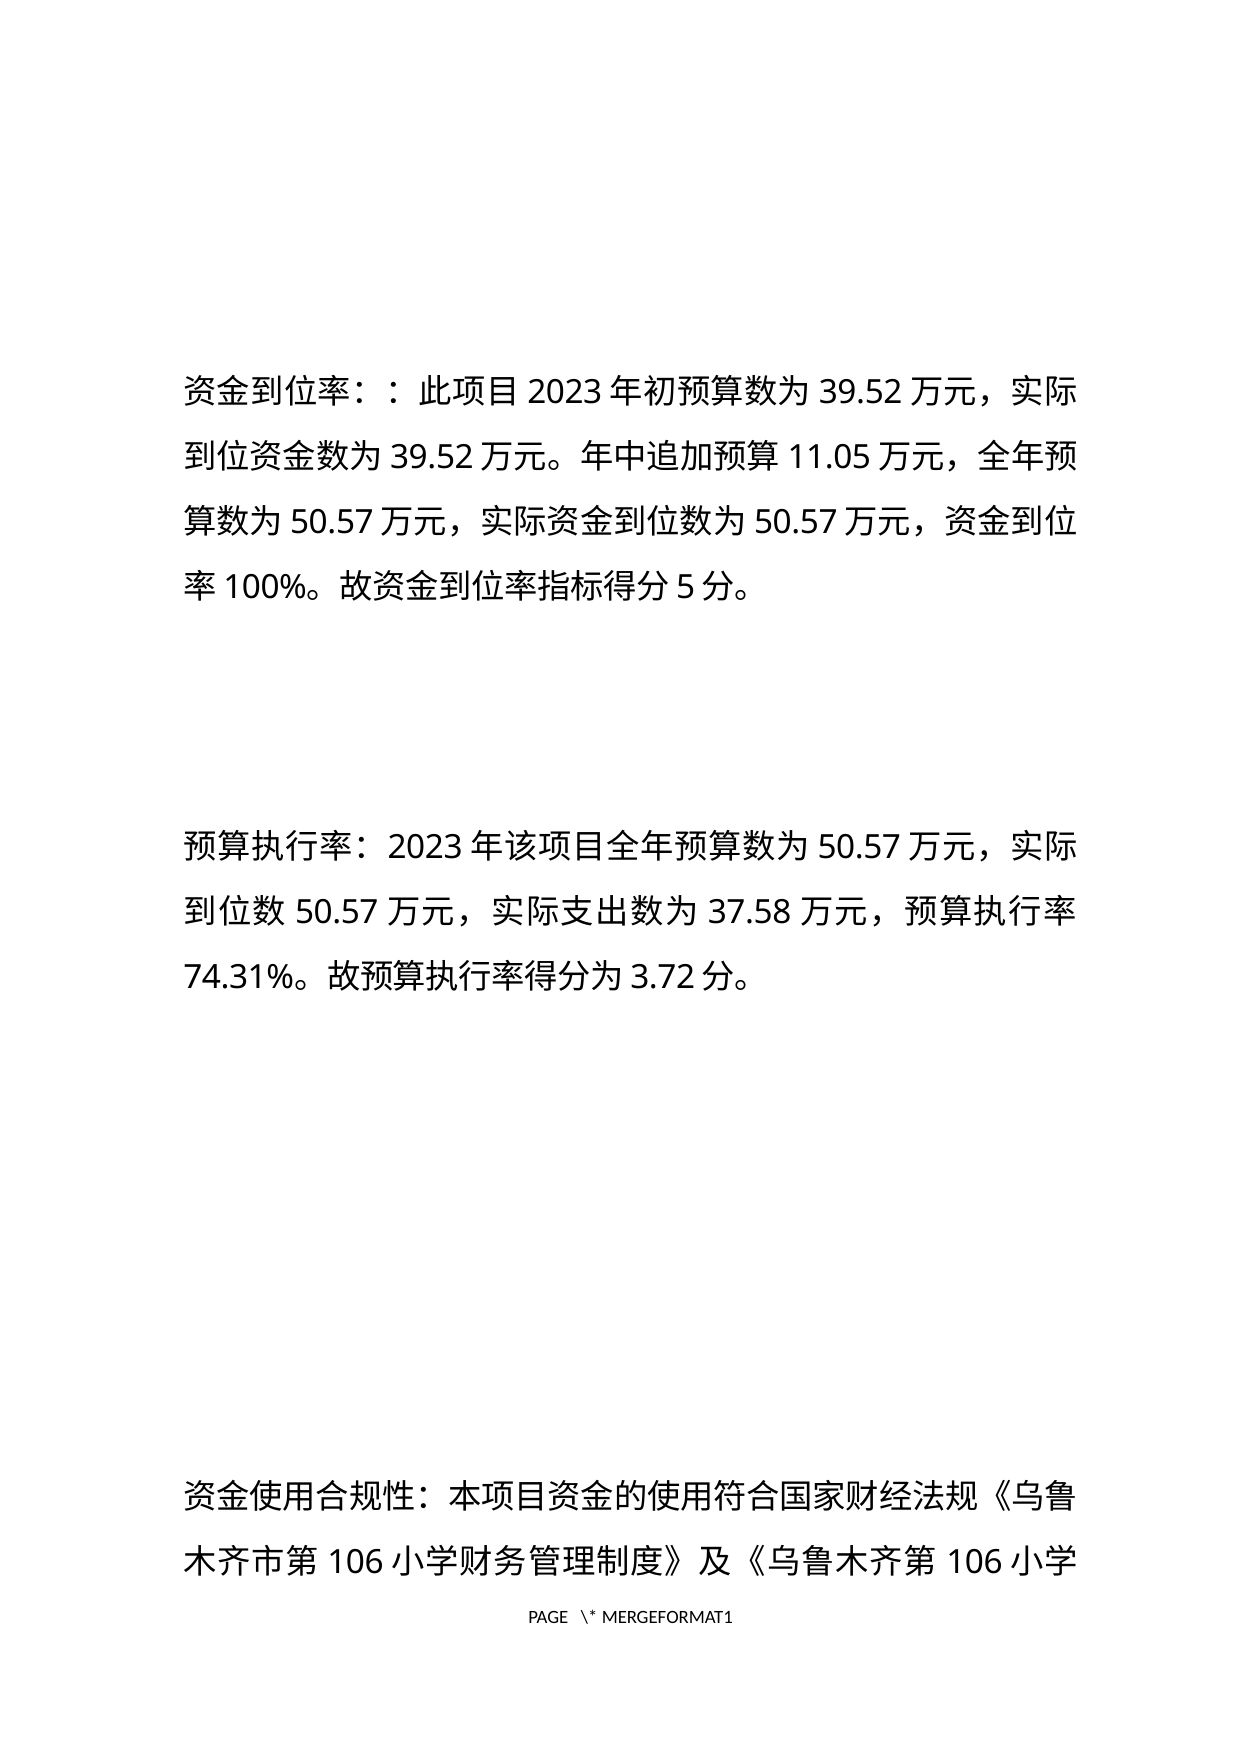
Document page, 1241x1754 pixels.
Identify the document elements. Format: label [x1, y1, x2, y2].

text [183, 162, 1078, 1592]
